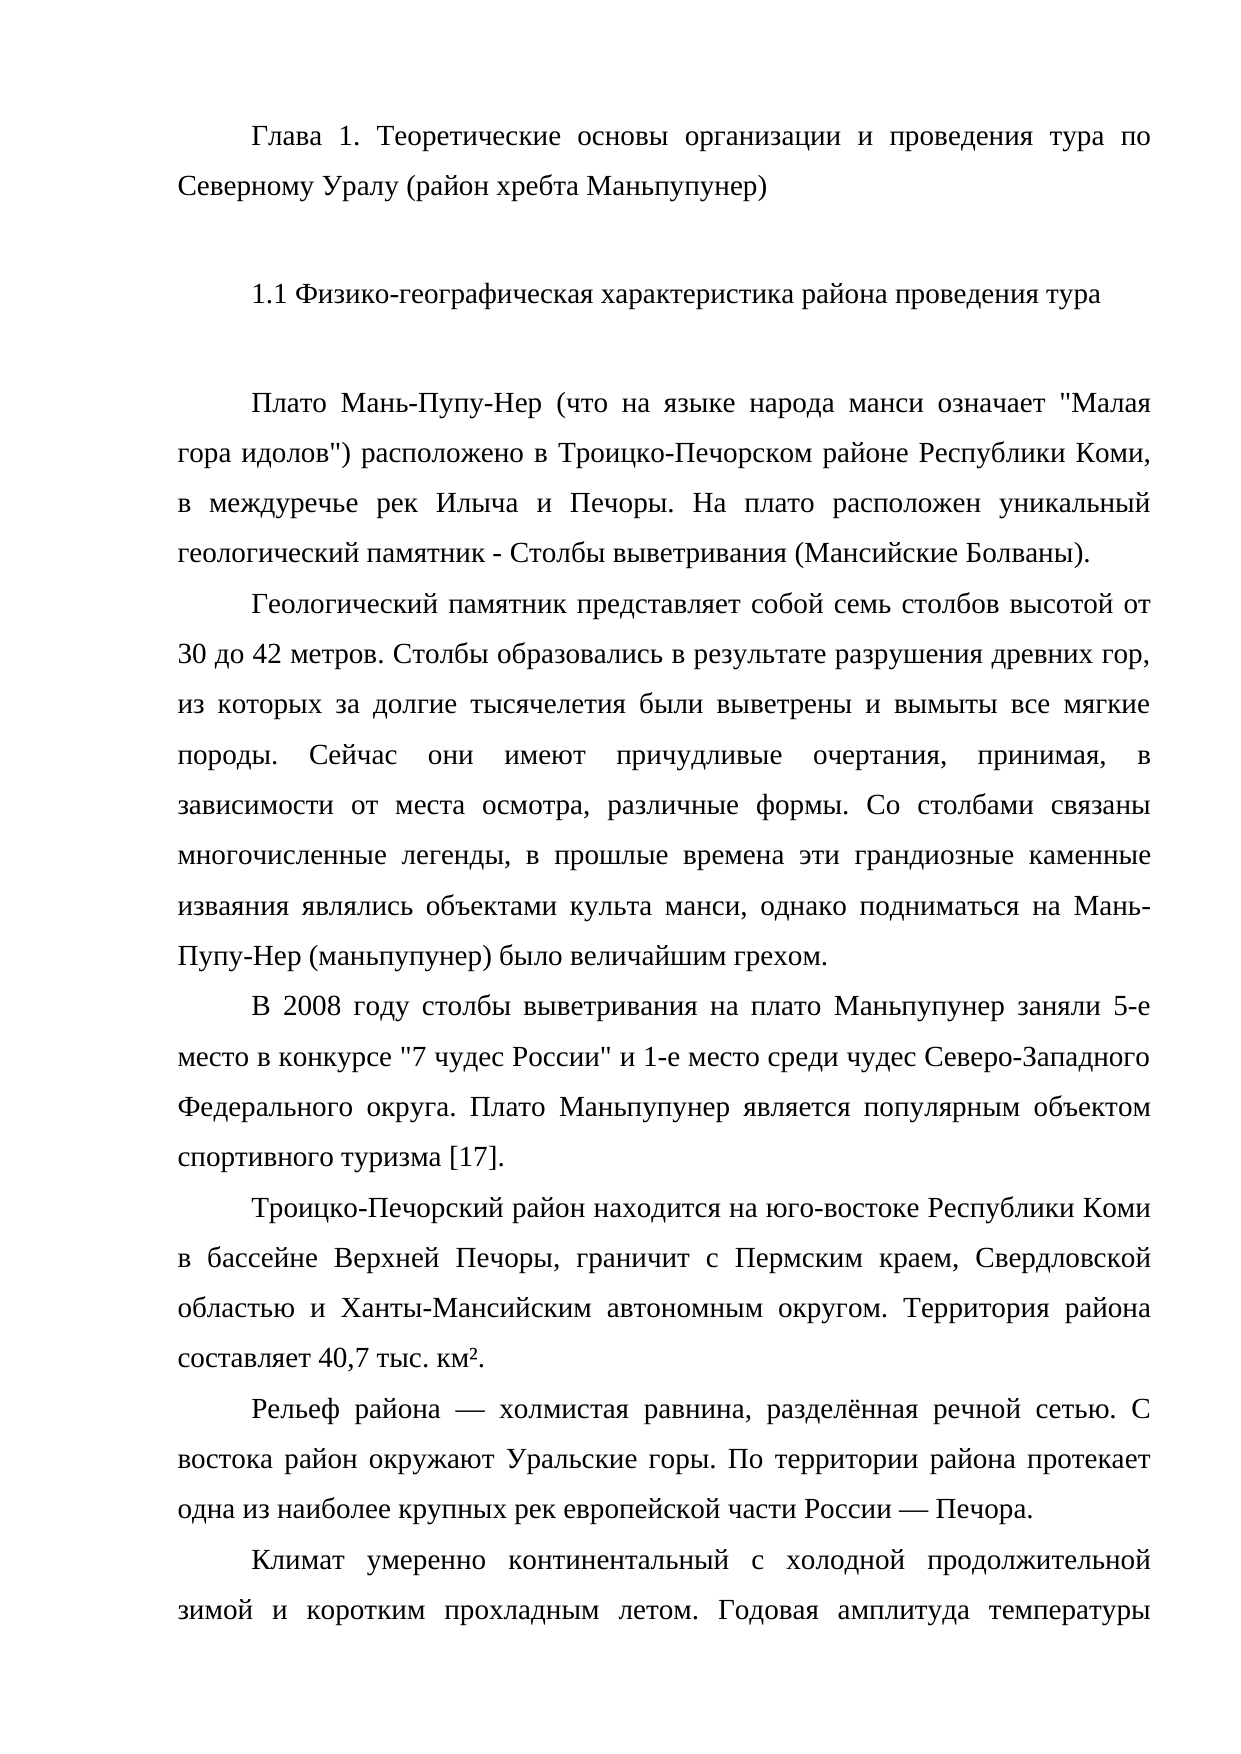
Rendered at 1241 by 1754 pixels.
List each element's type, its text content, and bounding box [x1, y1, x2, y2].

text Рельеф района — холмистая равнина, разделённая речной сетью. С востока район окружают Уральские горы. По территории района протекает одна из наиболее крупных рек европейской части России — Печора. [177, 1391, 1152, 1525]
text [177, 1542, 1152, 1626]
text Плато Мань-Пупу-Нер (что на языке народа манси означает "Малая гора идолов") расположено в Троицко-Печорском районе Республики Коми, в междуречье рек Илыча и Печоры. На плато расположен уникальный геологический памятник - Столбы выветривания (Мансийские Болваны). [177, 385, 1152, 569]
text В 2008 году столбы выветривания на плато Маньпупунер заняли 5-е место в конкурсе "7 чудес России" и 1-е место среди чудес Северо-Западного Федерального округа. Плато Маньпупунер является популярным объектом спортивного туризма [17]. [177, 988, 1152, 1173]
text Геологический памятник представляет собой семь столбов высотой от 30 до 42 метров. Столбы образовались в результате разрушения древних гор, из которых за долгие тысячелетия были выветрены и вымыты все мягкие породы. Сейчас они имеют причудливые очертания, принимая, в зависимости от места осмотра, различные формы. Со столбами связаны многочисленные легенды, в прошлые времена эти грандиозные каменные изваяния являлись объектами культа манси, однако подниматься на Мань-Пупу-Нер (маньпупунер) было величайшим грехом. [177, 586, 1152, 972]
text Глава 1. Теоретические основы организации и проведения тура по Северному Уралу (район хребта Маньпупунер) [177, 118, 1152, 202]
text Троицко-Печорский район находится на юго-востоке Республики Коми в бассейне Верхней Печоры, граничит с Пермским краем, Свердловской областью и Ханты-Мансийским автономным округом. Территория района составляет 40,7 тыс. км². [177, 1190, 1152, 1374]
list 1.1 Физико-географическая характеристика района проведения тура [177, 277, 1152, 310]
